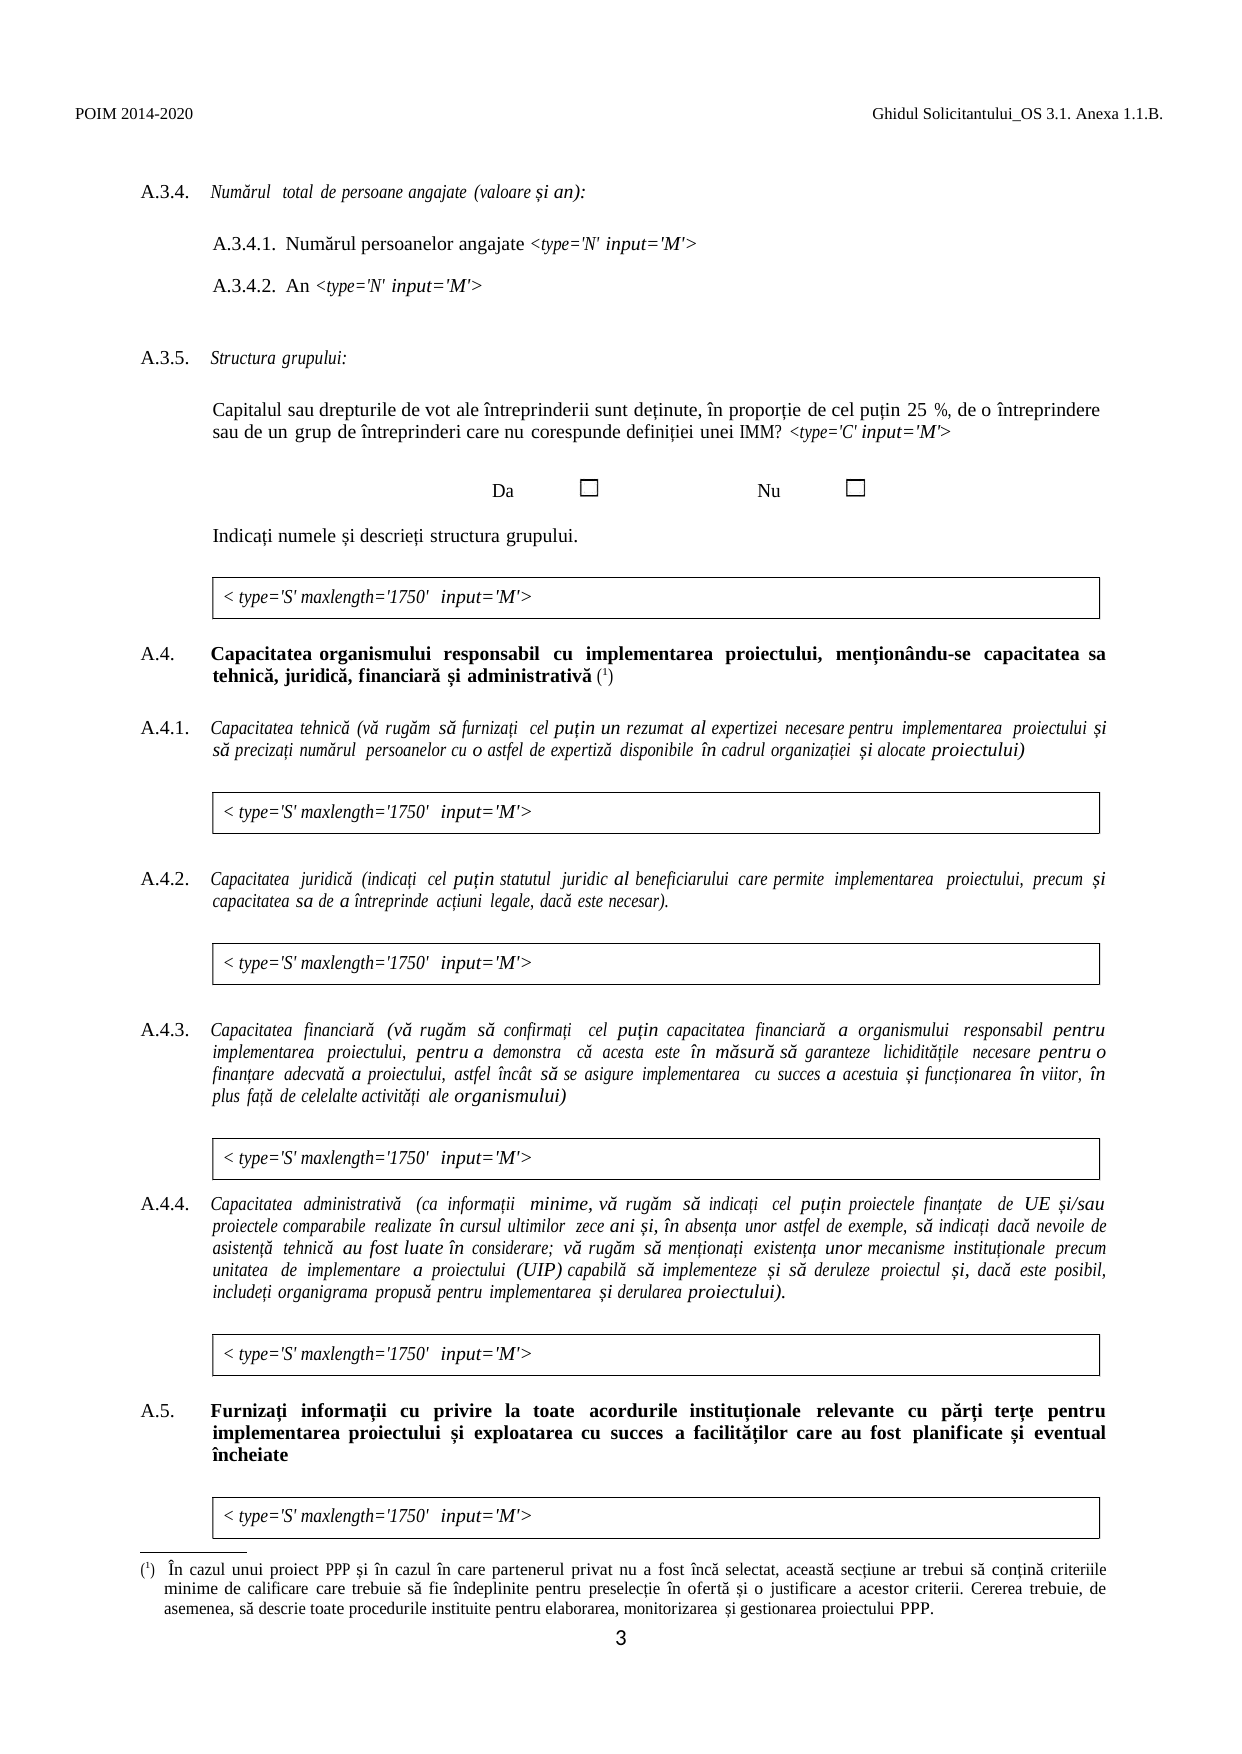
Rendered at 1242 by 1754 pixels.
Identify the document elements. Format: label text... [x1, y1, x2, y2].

text Indicați numele și descrieți structura grupului. [212, 523, 1169, 546]
text A.3.5. Structura grupului: [140, 346, 1169, 368]
text < type='S' maxlength='1750' input='M'> [222, 951, 1169, 974]
text < type='S' maxlength='1750' input='M'> [222, 586, 1169, 608]
text (1) În cazul unui proiect PPP și în cazul în care partenerul privat nu a fost încă selectat, această secțiune ar trebui să conțină criteriile minime de calificare care trebuie să fie îndeplinite pentru preselecție în ofertă și o justificare a acestor criterii. Cererea trebuie, de asemenea, să descrie toate procedurile instituite pentru elaborarea, monitorizarea și gestionarea proiectului PPP. [140, 1560, 1106, 1618]
text A.4.4. Capacitatea administrativă (ca informații minime, vă rugăm să indicați cel puțin proiectele finanțate de UE și/sau proiectele comparabile realizate în cursul ultimilor zece ani și, în absența unor astfel de exemple, să indicați dacă nevoile de asistență tehnică au fost luate în considerare; vă rugăm să menționați existența unor mecanisme instituționale precum unitatea de implementare a proiectului (UIP) capabilă să implementeze și să deruleze proiectul și, dacă este posibil, includeți organigrama propusă pentru implementarea și derularea proiectului). [140, 1193, 1107, 1303]
text < type='S' maxlength='1750' input='M'> [222, 800, 1169, 823]
text A.3.4.2. An <type='N' input='M'> [212, 274, 1169, 296]
text A.4.1. Capacitatea tehnică (vă rugăm să furnizați cel puțin un rezumat al expertizei necesare pentru implementarea proiectului și să precizați numărul persoanelor cu o astfel de expertiză disponibile în cadrul organizației și alocate proiectului) [140, 717, 1107, 761]
text Da Nu [492, 479, 1169, 502]
text A.5. Furnizați informații cu privire la toate acordurile instituționale relevante cu părți terțe pentru implementarea proiectului și exploatarea cu succes a facilităților care au fost planificate și eventual încheiate [140, 1400, 1107, 1466]
text A.3.4. Numărul total de persoane angajate (valoare și an): [140, 180, 1169, 202]
text A.4.2. Capacitatea juridică (indicați cel puțin statutul juridic al beneficiarului care permite implementarea proiectului, precum și capacitatea sa de a întreprinde acțiuni legale, dacă este necesar). [140, 868, 1107, 912]
picture [845, 478, 866, 497]
text < type='S' maxlength='1750' input='M'> [222, 1504, 1169, 1527]
text < type='S' maxlength='1750' input='M'> [222, 1342, 1169, 1365]
picture [579, 478, 599, 497]
text Capitalul sau drepturile de vot ale întreprinderii sunt deținute, în proporție de cel puțin 25 %, de o întreprindere sau de un grup de întreprinderi care nu corespunde definiției unei IMM? <type='C' input='M'> [212, 399, 1107, 442]
text A.3.4.1. Numărul persoanelor angajate <type='N' input='M'> [212, 232, 1169, 254]
text A.4. Capacitatea organismului responsabil cu implementarea proiectului, menționându-se capacitatea sa tehnică, juridică, financiară și administrativă (1) [140, 643, 1107, 687]
text < type='S' maxlength='1750' input='M'> [222, 1146, 1169, 1169]
text A.4.3. Capacitatea financiară (vă rugăm să confirmați cel puțin capacitatea financiară a organismului responsabil pentru implementarea proiectului, pentru a demonstra că acesta este în măsură să garanteze lichiditățile necesare pentru o finanțare adecvată a proiectului, astfel încât să se asigure implementarea cu succes a acestuia și funcționarea în viitor, în plus față de celelalte activități ale organismului) [140, 1019, 1107, 1107]
